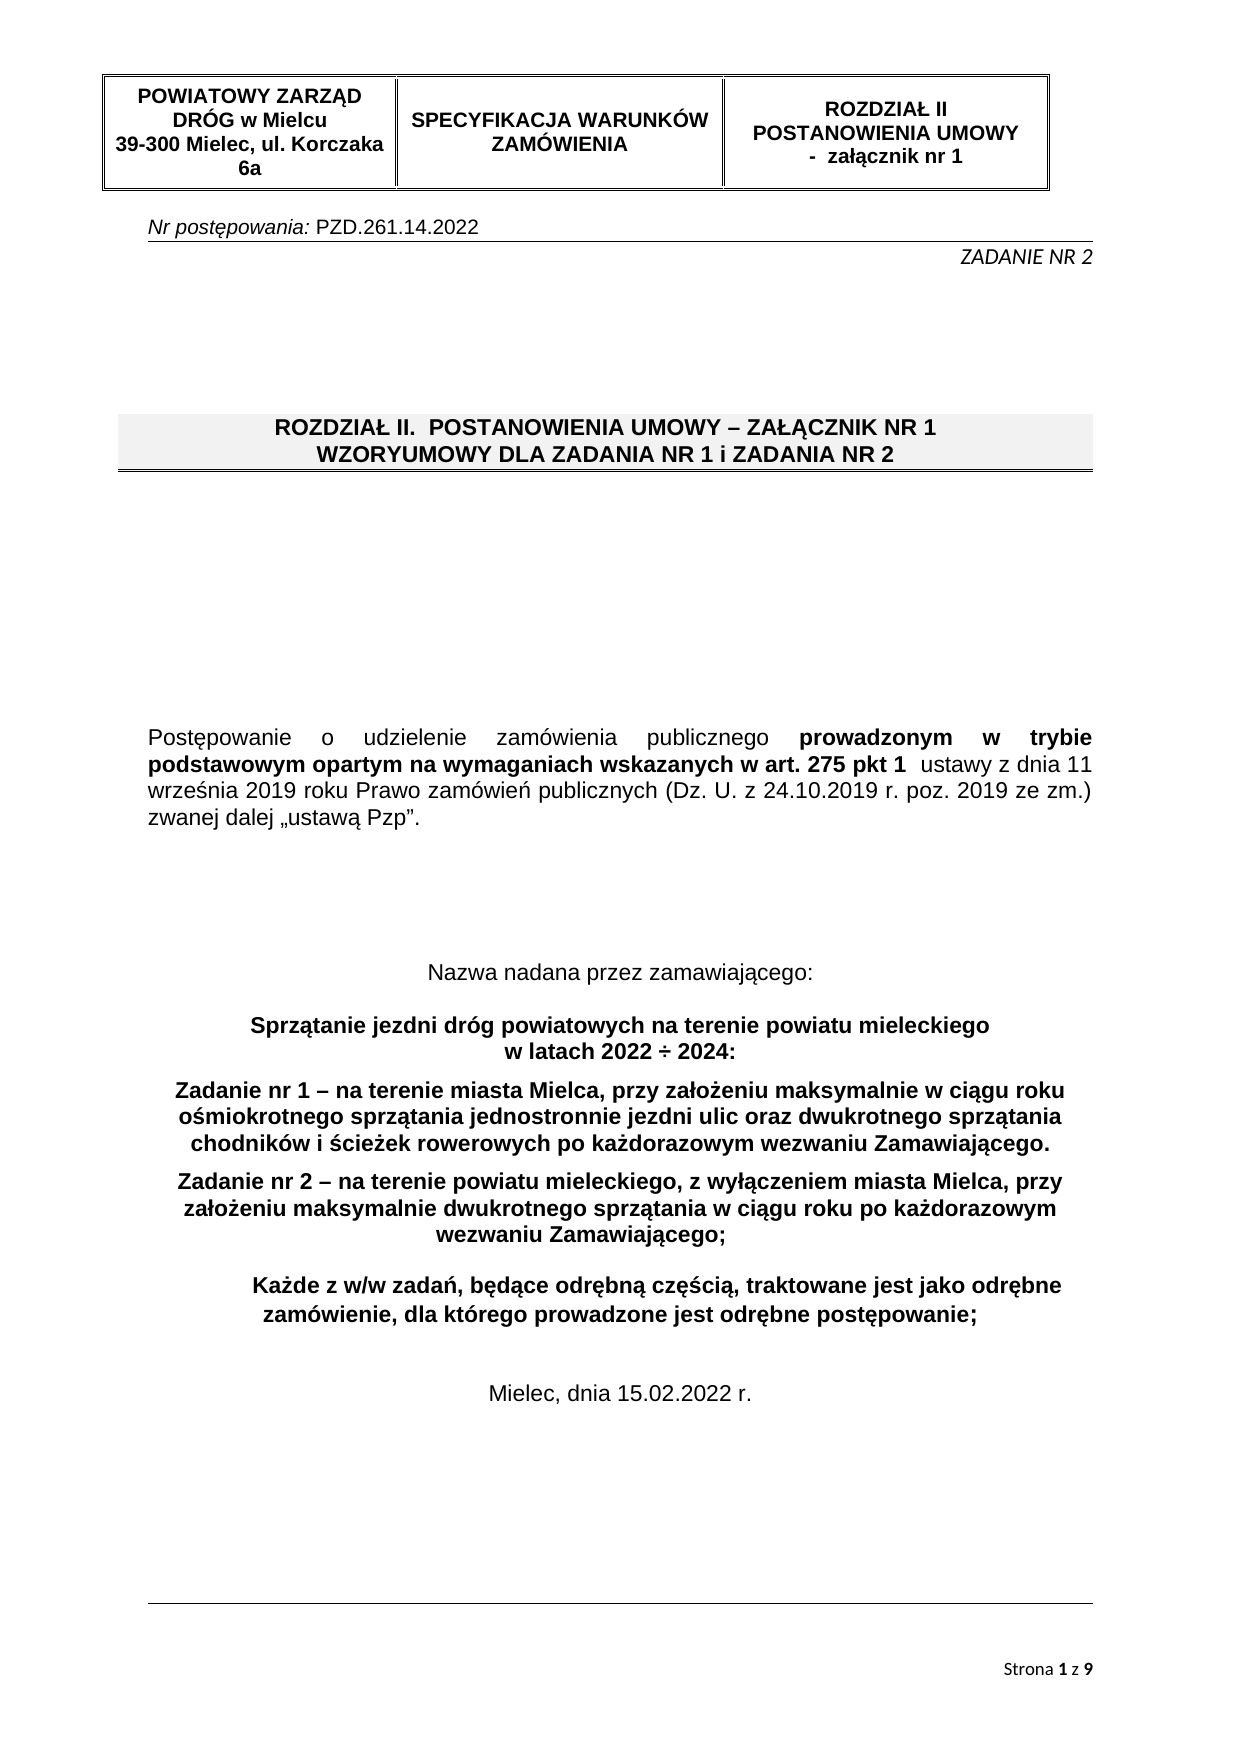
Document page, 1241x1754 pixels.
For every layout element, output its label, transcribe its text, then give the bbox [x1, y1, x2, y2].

text ROZDZIAŁ II. POSTANOWIENIA UMOWY – ZAŁĄCZNIK NR 1 [118, 414, 1093, 441]
text Zadanie nr 2 – na terenie powiatu mieleckiego, z wyłączeniem miasta Mielca, przy założeniu maksymalnie dwukrotnego sprzątania w ciągu roku po każdorazowym wezwaniu Zamawiającego; [148, 1168, 1093, 1247]
text WZORYUMOWY DLA ZADANIA NR 1 i ZADANIA NR 2 [118, 441, 1093, 469]
text Mielec, dnia 15.02.2022 r. [148, 1380, 1093, 1407]
text w latach 2022 ÷ 2024: [148, 1038, 1093, 1064]
text Każde z w/w zadań, będące odrębną częścią, traktowane jest jako odrębne zamówienie, dla którego prowadzone jest odrębne postępowanie; [148, 1272, 1093, 1327]
text Sprzątanie jezdni dróg powiatowych na terenie powiatu mieleckiego [148, 1012, 1093, 1038]
text Nazwa nadana przez zamawiającego: [148, 959, 1093, 985]
text Postępowanie o udzielenie zamówienia publicznego prowadzonym w trybie podstawowym opartym na wymaganiach wskazanych w art. 275 pkt 1 ustawy z dnia 11 września 2019 roku Prawo zamówień publicznych (Dz. U. z 24.10.2019 r. poz. 2019 ze zm.) zwanej dalej „ustawą Pzp”. [148, 724, 1093, 830]
text Zadanie nr 1 – na terenie miasta Mielca, przy założeniu maksymalnie w ciągu roku ośmiokrotnego sprzątania jednostronnie jezdni ulic oraz dwukrotnego sprzątania chodników i ścieżek rowerowych po każdorazowym wezwaniu Zamawiającego. [148, 1077, 1093, 1156]
